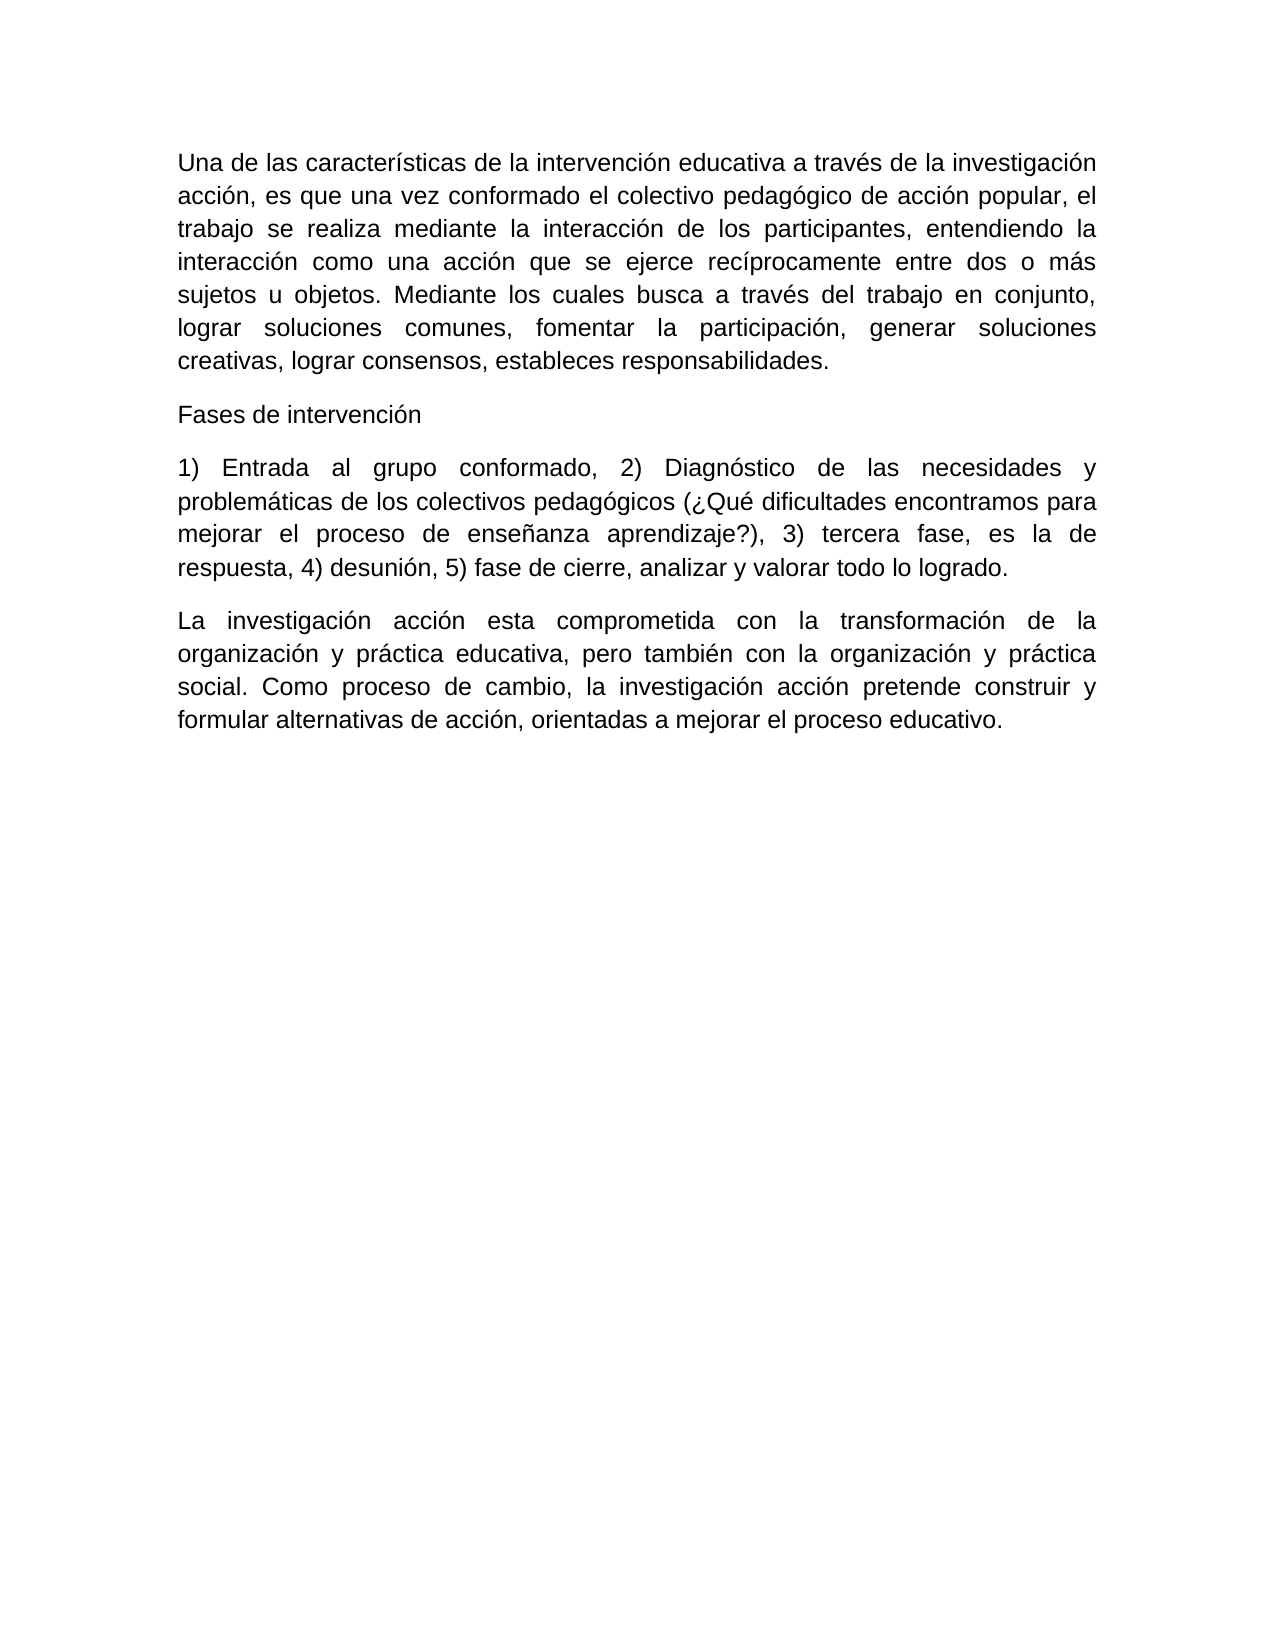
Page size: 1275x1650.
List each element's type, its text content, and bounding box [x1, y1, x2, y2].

text 1) Entrada al grupo conformado, 2) Diagnóstico de las necesidades y problemáticas de los colectivos pedagógicos (¿Qué dificultades encontramos para mejorar el proceso de enseñanza aprendizaje?), 3) tercera fase, es la de respuesta, 4) desunión, 5) fase de cierre, analizar y valorar todo lo logrado. [177, 453, 1098, 581]
text Fases de intervención [177, 399, 1098, 428]
text Una de las características de la intervención educativa a través de la investigación acción, es que una vez conformado el colectivo pedagógico de acción popular, el trabajo se realiza mediante la interacción de los participantes, entendiendo la interacción como una acción que se ejerce recíprocamente entre dos o más sujetos u objetos. Mediante los cuales busca a través del trabajo en conjunto, lograr soluciones comunes, fomentar la participación, generar soluciones creativas, lograr consensos, estableces responsabilidades. [177, 148, 1098, 374]
text La investigación acción esta comprometida con la transformación de la organización y práctica educativa, pero también con la organización y práctica social. Como proceso de cambio, la investigación acción pretende construir y formular alternativas de acción, orientadas a mejorar el proceso educativo. [177, 606, 1098, 734]
